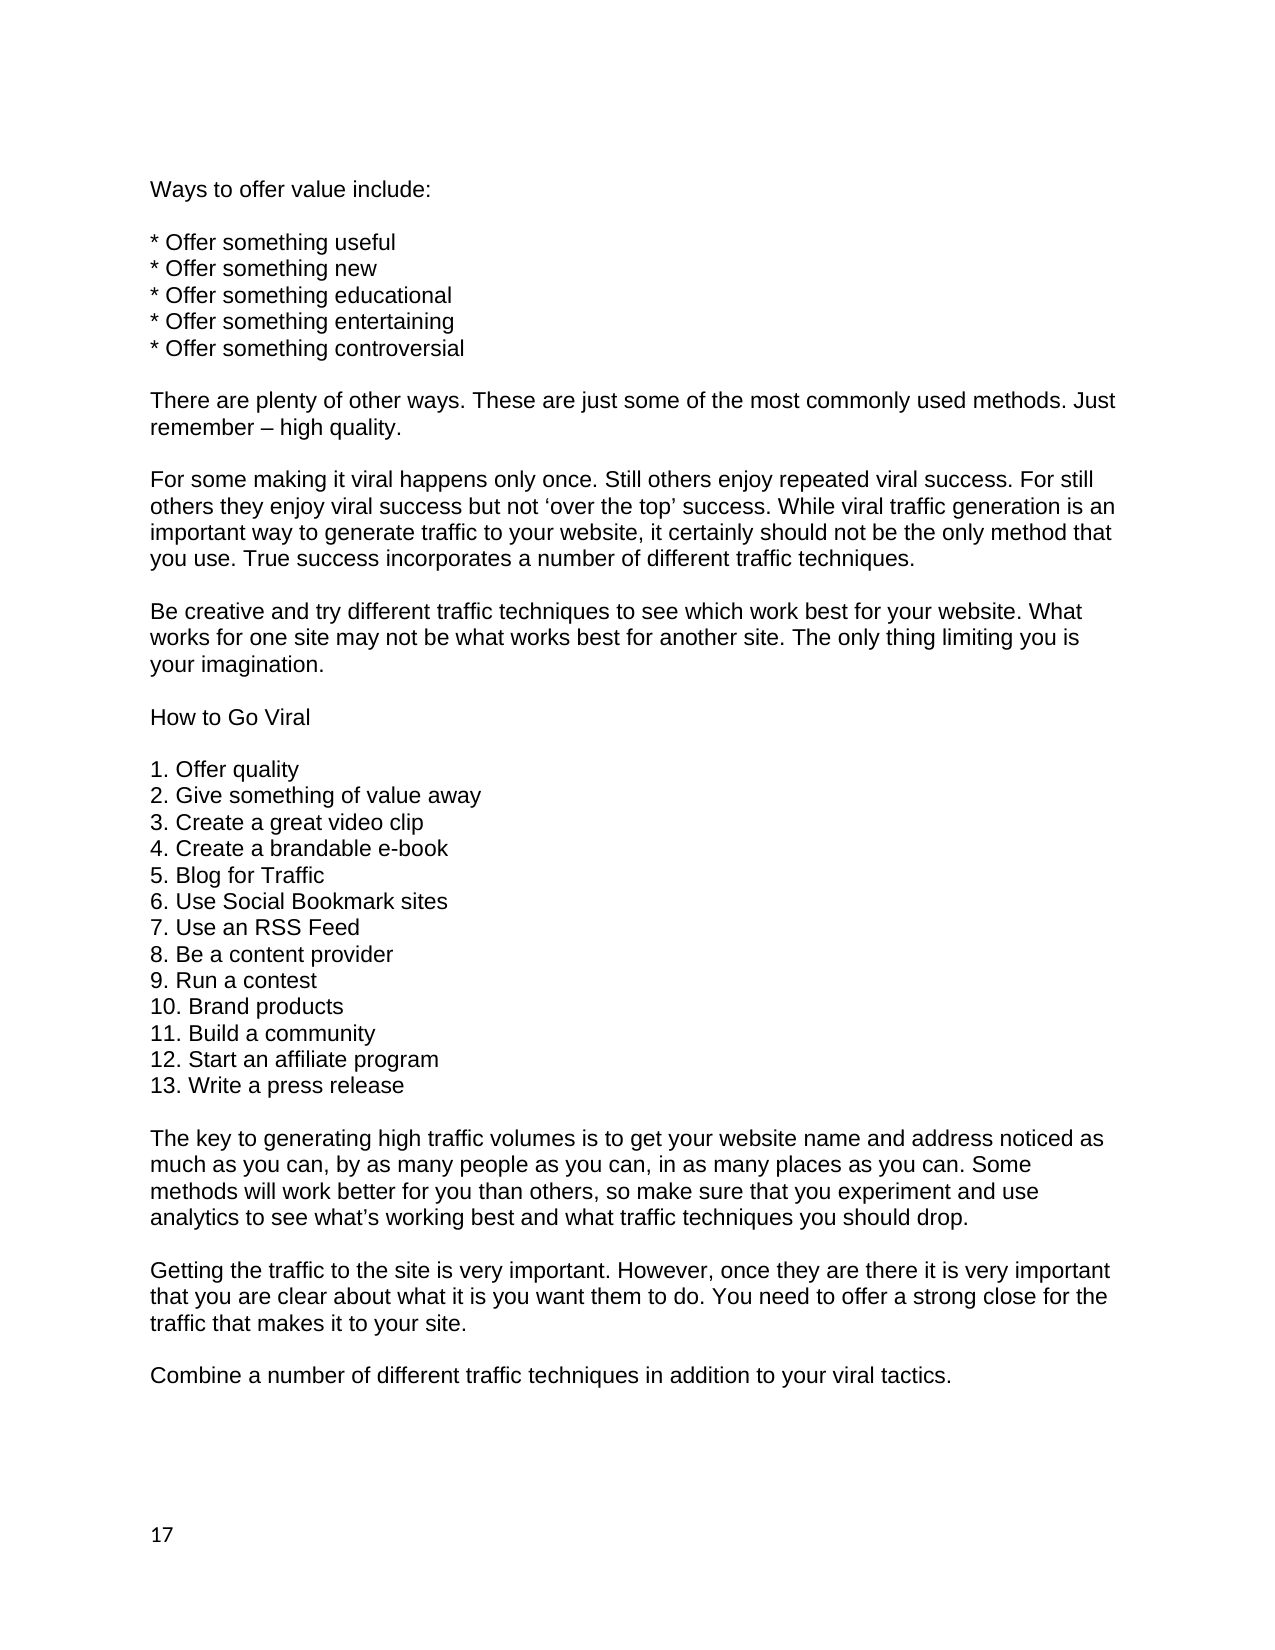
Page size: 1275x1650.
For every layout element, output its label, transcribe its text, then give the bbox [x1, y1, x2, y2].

text * Offer something useful [150, 229, 1125, 255]
text 8. Be a content provider [150, 941, 1125, 967]
text 12. Start an affiliate program [150, 1046, 1125, 1072]
text 3. Create a great video clip [150, 809, 1125, 835]
text 6. Use Social Bookmark sites [150, 888, 1125, 914]
text * Offer something new [150, 255, 1125, 282]
text 5. Blog for Traffic [150, 862, 1125, 888]
text How to Go Viral [150, 703, 1125, 730]
text * Offer something educational [150, 282, 1125, 308]
text 7. Use an RSS Feed [150, 914, 1125, 941]
text Getting the traffic to the site is very important. However, once they are there it is very important that you are clear about what it is you want them to do. You need to offer a strong close for the traffic that makes it to your site. [150, 1257, 1125, 1336]
text 4. Create a brandable e-book [150, 835, 1125, 862]
text * Offer something entertaining [150, 308, 1125, 334]
text For some making it viral happens only once. Still others enjoy repeated viral success. For still others they enjoy viral success but not ‘over the top’ success. While viral traffic generation is an important way to generate traffic to your website, it certainly should not be the only method that you use. True success incorporates a number of different traffic techniques. [150, 466, 1125, 572]
text 1. Offer quality [150, 756, 1125, 782]
text There are plenty of other ways. These are just some of the most commonly used methods. Just remember – high quality. [150, 387, 1125, 440]
text Combine a number of different traffic techniques in addition to your viral tactics. [150, 1362, 1125, 1389]
text Ways to offer value include: [150, 176, 1125, 203]
text 10. Brand products [150, 993, 1125, 1020]
text 13. Write a press release [150, 1072, 1125, 1099]
text Be creative and try different traffic techniques to see which work best for your website. What works for one site may not be what works best for another site. The only thing limiting you is your imagination. [150, 598, 1125, 677]
text The key to generating high traffic volumes is to get your website name and address noticed as much as you can, by as many people as you can, in as many places as you can. Some methods will work better for you than others, so make sure that you experiment and use analytics to see what’s working best and what traffic techniques you should drop. [150, 1125, 1125, 1231]
text 2. Give something of value away [150, 782, 1125, 809]
text 9. Run a contest [150, 967, 1125, 993]
text * Offer something controversial [150, 334, 1125, 361]
text 11. Build a community [150, 1020, 1125, 1046]
